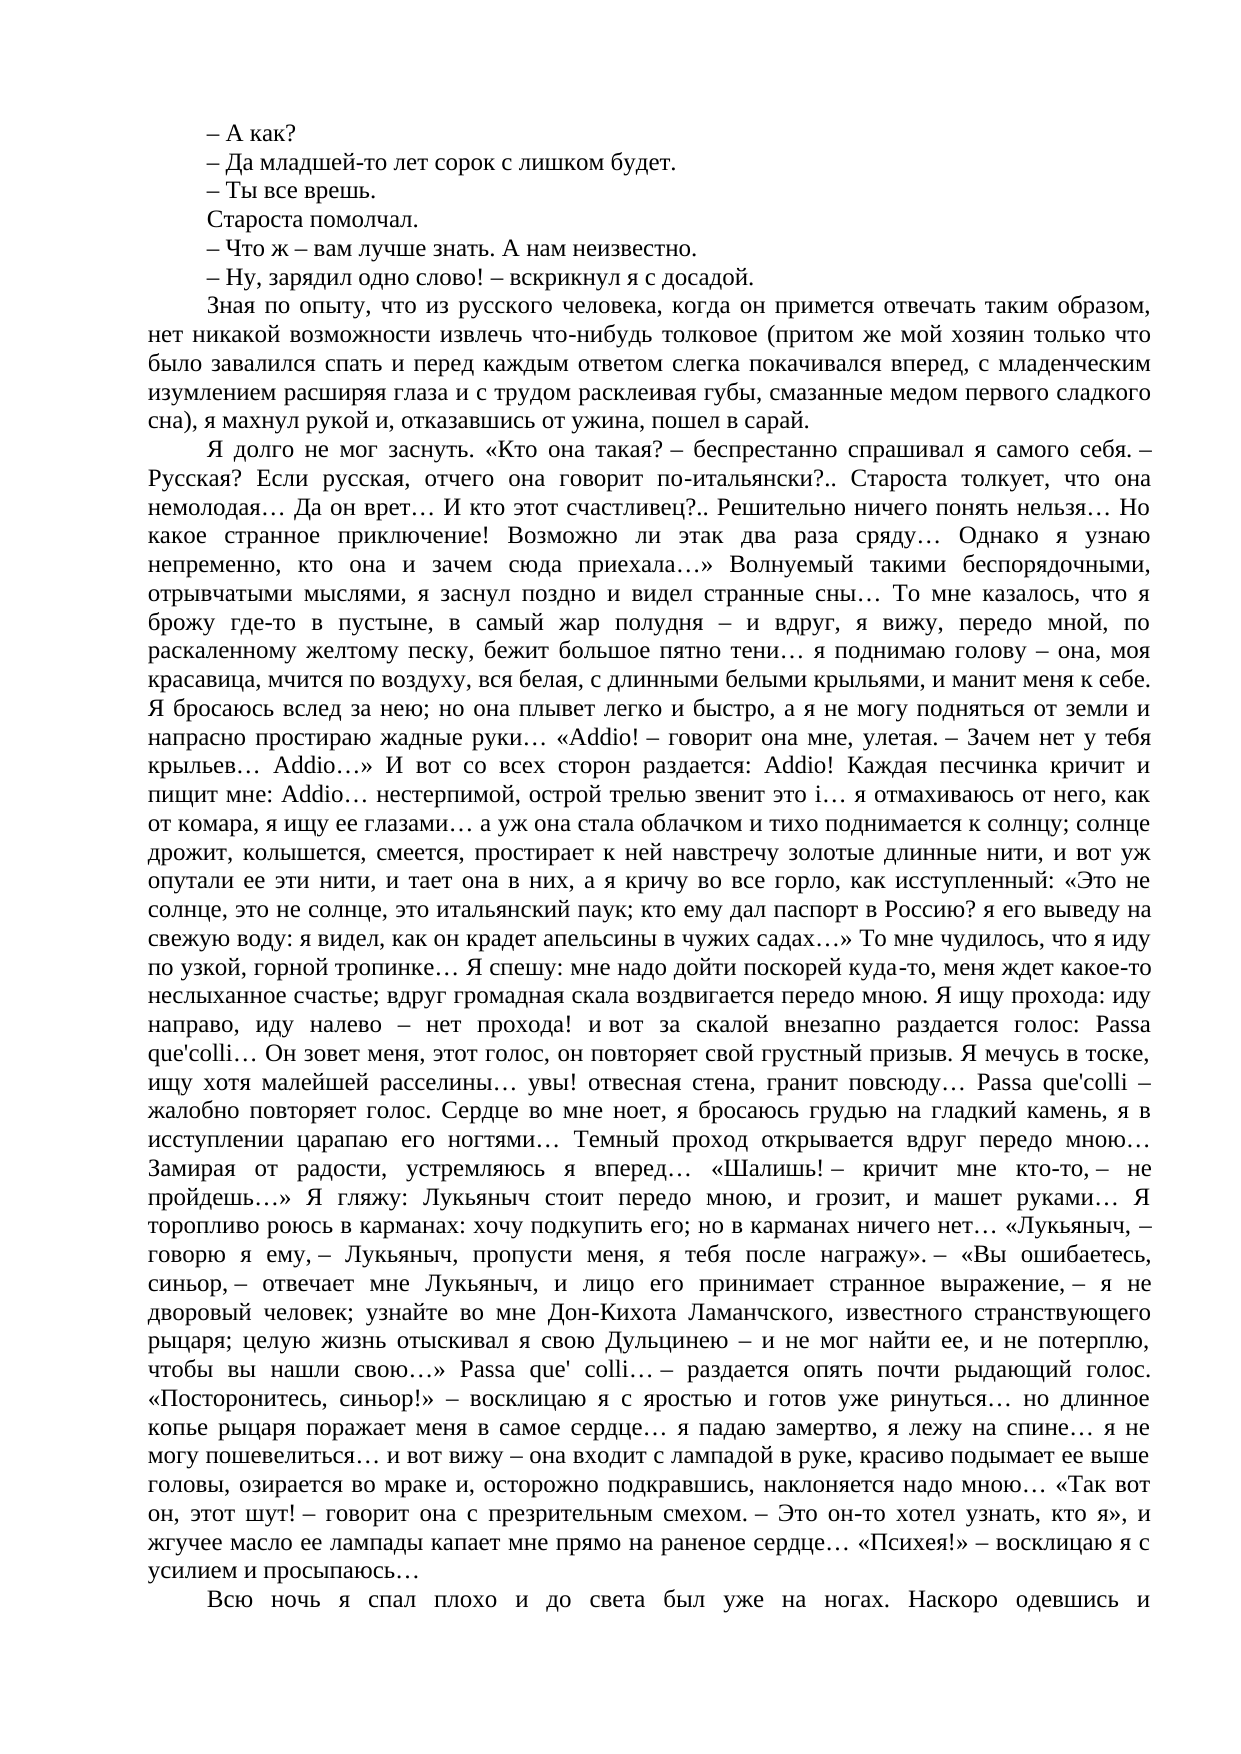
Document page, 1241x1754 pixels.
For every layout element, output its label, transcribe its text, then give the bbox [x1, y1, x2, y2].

text – А как? [148, 118, 1152, 147]
text – Ты все врешь. [148, 176, 1152, 204]
text Я долго не мог заснуть. «Кто она такая? – беспрестанно спрашивал я самого себя. – Русская? Если русская, отчего она говорит по-итальянски?.. Староста толкует, что она немолодая… Да он врет… И кто этот счастливец?.. Решительно ничего понять нельзя… Но какое странное приключение! Возможно ли этак два раза сряду… Однако я узнаю непременно, кто она и зачем сюда приехала…» Волнуемый такими беспорядочными, отрывчатыми мыслями, я заснул поздно и видел странные сны… То мне казалось, что я брожу где-то в пустыне, в самый жар полудня – и вдруг, я вижу, передо мной, по раскаленному желтому песку, бежит большое пятно тени… я поднимаю голову – она, моя красавица, мчится по воздуху, вся белая, с длинными белыми крыльями, и манит меня к себе. Я бросаюсь вслед за нею; но она плывет легко и быстро, а я не могу подняться от земли и напрасно простираю жадные руки… «Addio! – говорит она мне, улетая. – Зачем нет у тебя крыльев… Addio…» И вот со всех сторон раздается: Addio! Каждая песчинка кричит и пищит мне: Addio… нестерпимой, острой трелью звенит это i… я отмахиваюсь от него, как от комара, я ищу ее глазами… а уж она стала облачком и тихо поднимается к солнцу; солнце дрожит, колышется, смеется, простирает к ней навстречу золотые длинные нити, и вот уж опутали ее эти нити, и тает она в них, а я кричу во все горло, как исступленный: «Это не солнце, это не солнце, это итальянский паук; кто ему дал паспорт в Россию? я его выведу на свежую воду: я видел, как он крадет апельсины в чужих садах…» То мне чудилось, что я иду по узкой, горной тропинке… Я спешу: мне надо дойти поскорей куда-то, меня ждет какое-то неслыханное счастье; вдруг громадная скала воздвигается передо мною. Я ищу прохода: иду направо, иду налево – нет прохода! и вот за скалой внезапно раздается голос: Passa que'colli… Он зовет меня, этот голос, он повторяет свой грустный призыв. Я мечусь в тоске, ищу хотя малейшей расселины… увы! отвесная стена, гранит повсюду… Passa que'colli – жалобно повторяет голос. Сердце во мне ноет, я бросаюсь грудью на гладкий камень, я в исступлении царапаю его ногтями… Темный проход открывается вдруг передо мною… Замирая от радости, устремляюсь я вперед… «Шалишь! – кричит мне кто-то, – не пройдешь…» Я гляжу: Лукьяныч стоит передо мною, и грозит, и машет руками… Я торопливо роюсь в карманах: хочу подкупить его; но в карманах ничего нет… «Лукьяныч, – говорю я ему, – Лукьяныч, пропусти меня, я тебя после награжу». – «Вы ошибаетесь, синьор, – отвечает мне Лукьяныч, и лицо его принимает странное выражение, – я не дворовый человек; узнайте во мне Дон-Кихота Ламанчского, известного странствующего рыцаря; целую жизнь отыскивал я свою Дульцинею – и не мог найти ее, и не потерплю, чтобы вы нашли свою…» Passa que' colli… – раздается опять почти рыдающий голос. «Посторонитесь, синьор!» – восклицаю я с яростью и готов уже ринуться… но длинное копье рыцаря поражает меня в самое сердце… я падаю замертво, я лежу на спине… я не могу пошевелиться… и вот вижу – она входит с лампадой в руке, красиво подымает ее выше головы, озирается во мраке и, осторожно подкравшись, наклоняется надо мною… «Так вот он, этот шут! – говорит она с презрительным смехом. – Это он-то хотел узнать, кто я», и жгучее масло ее лампады капает мне прямо на раненое сердце… «Психея!» – восклицаю я с усилием и просыпаюсь… [148, 434, 1152, 1584]
text – Что ж – вам лучше знать. А нам неизвестно. [148, 233, 1152, 262]
text Зная по опыту, что из русского человека, когда он примется отвечать таким образом, нет никакой возможности извлечь что-нибудь толковое (притом же мой хозяин только что было завалился спать и перед каждым ответом слегка покачивался вперед, с младенческим изумлением расширяя глаза и с трудом расклеивая губы, смазанные медом первого сладкого сна), я махнул рукой и, отказавшись от ужина, пошел в сарай. [148, 291, 1152, 434]
text – Да младшей-то лет сорок с лишком будет. [148, 147, 1152, 176]
text Староста помолчал. [148, 204, 1152, 233]
text – Ну, зарядил одно слово! – вскрикнул я с досадой. [148, 262, 1152, 291]
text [148, 1584, 1152, 1613]
